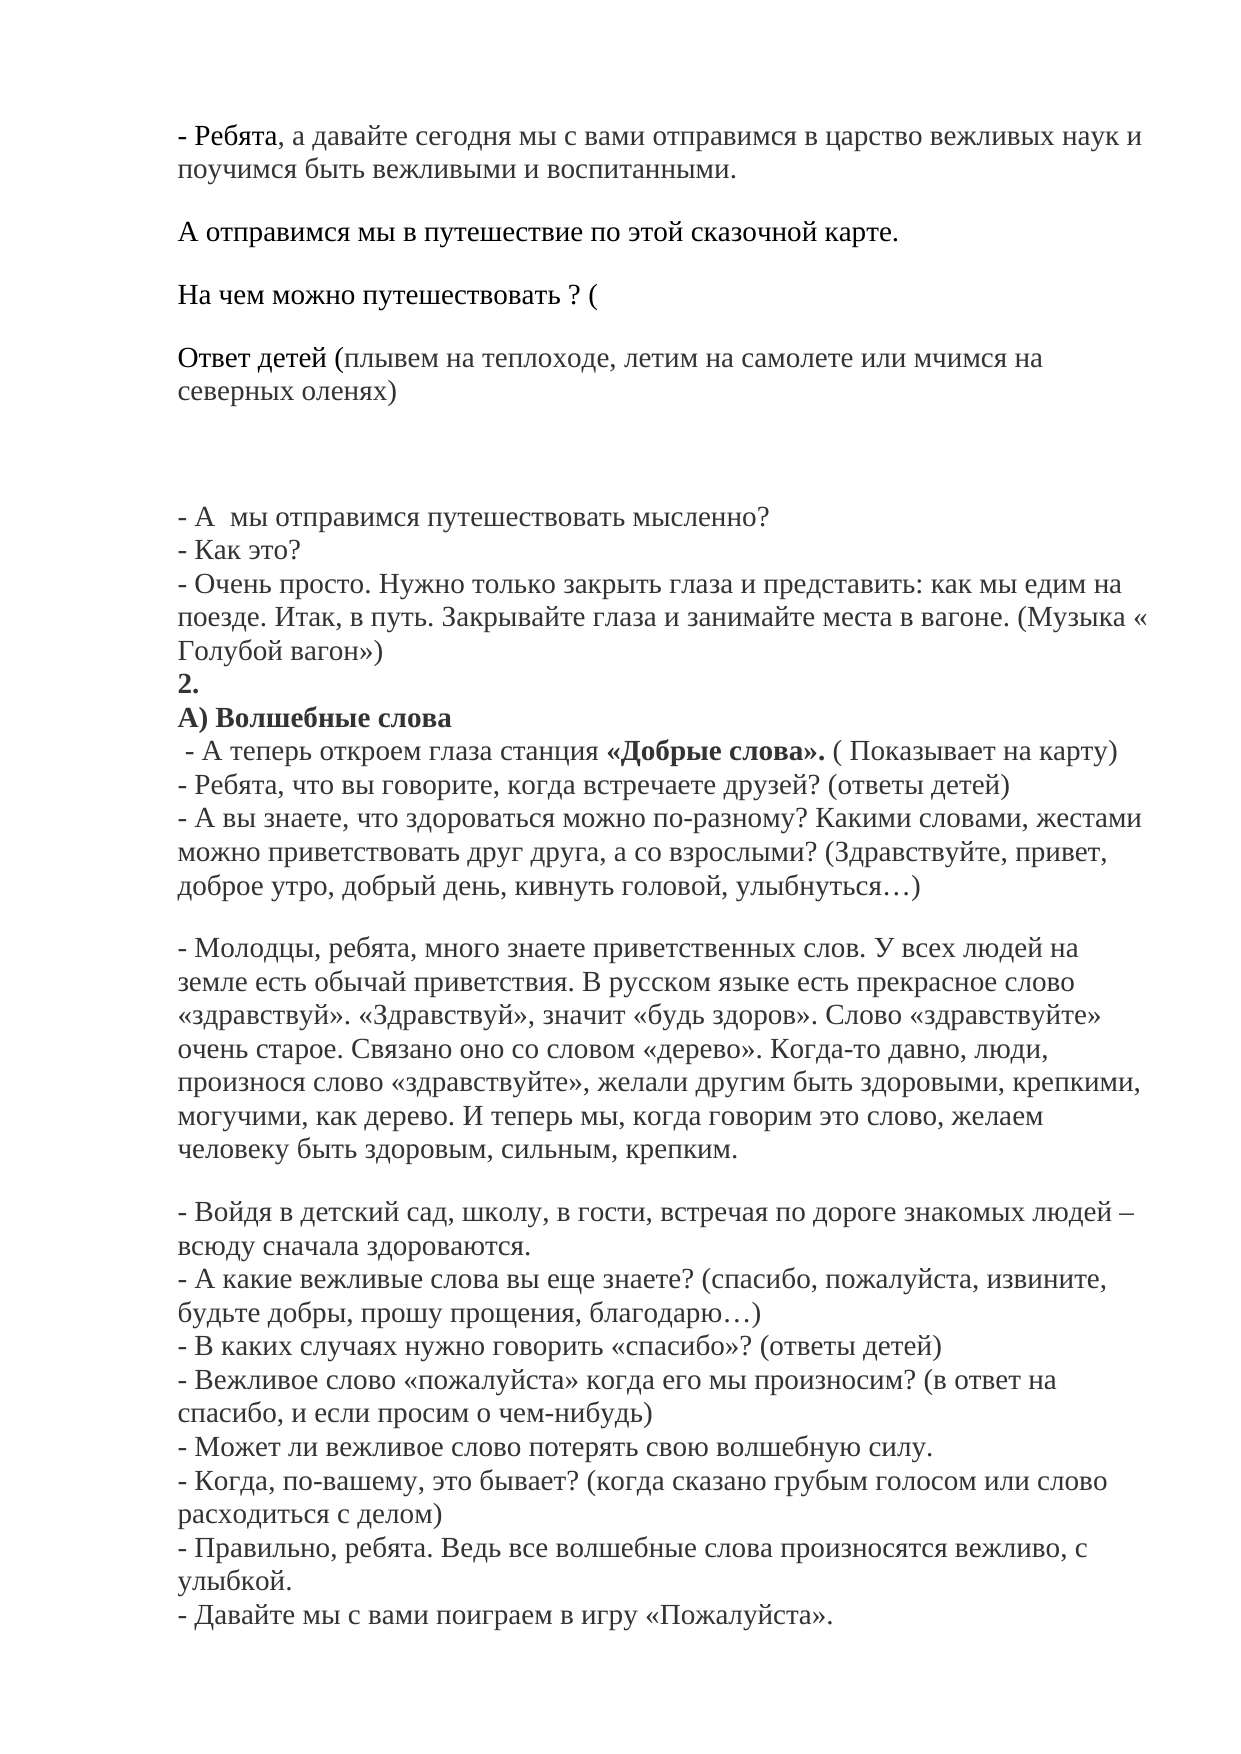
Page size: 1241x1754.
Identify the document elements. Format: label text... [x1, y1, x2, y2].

text - Войдя в детский сад, школу, в гости, встречая по дороге знакомых людей – всюду сначала здороваются. [177, 1194, 1152, 1261]
text - А теперь откроем глаза станция «Добрые слова». ( Показывает на карту) [177, 733, 1152, 767]
text - Вежливое слово «пожалуйста» когда его мы произносим? (в ответ на спасибо, и если просим о чем-нибудь) [177, 1362, 1152, 1429]
text - Ребята, что вы говорите, когда встречаете друзей? (ответы детей) [177, 767, 1152, 801]
text - Как это? [177, 532, 1152, 566]
text А отправимся мы в путешествие по этой сказочной карте. [177, 214, 1152, 248]
text - Может ли вежливое слово потерять свою волшебную силу. [177, 1429, 1152, 1463]
text - Правильно, ребята. Ведь все волшебные слова произносятся вежливо, с улыбкой. [177, 1530, 1152, 1597]
text - А какие вежливые слова вы еще знаете? (спасибо, пожалуйста, извините, будьте добры, прошу прощения, благодарю…) [177, 1261, 1152, 1328]
text 2. [177, 666, 1152, 700]
text - Когда, по-вашему, это бывает? (когда сказано грубым голосом или слово расходиться с делом) [177, 1463, 1152, 1530]
text - Молодцы, ребята, много знаете приветственных слов. У всех людей на земле есть обычай приветствия. В русском языке есть прекрасное слово «здравствуй». «Здравствуй», значит «будь здоров». Слово «здравствуйте» очень старое. Связано оно со словом «дерево». Когда-то давно, люди, произнося слово «здравствуйте», желали другим быть здоровыми, крепкими, могучими, как дерево. И теперь мы, когда говорим это слово, желаем человеку быть здоровым, сильным, крепким. [177, 930, 1152, 1165]
text А) Волшебные слова [177, 700, 1152, 733]
text - Давайте мы с вами поиграем в игру «Пожалуйста». [177, 1597, 1152, 1630]
text - Ребята, а давайте сегодня мы с вами отправимся в царство вежливых наук и поучимся быть вежливыми и воспитанными. [177, 118, 1152, 185]
text Ответ детей (плывем на теплоходе, летим на самолете или мчимся на северных оленях) [177, 340, 1152, 407]
text - В каких случаях нужно говорить «спасибо»? (ответы детей) [177, 1328, 1152, 1362]
text - А вы знаете, что здороваться можно по-разному? Какими словами, жестами можно приветствовать друг друга, а со взрослыми? (Здравствуйте, привет, доброе утро, добрый день, кивнуть головой, улыбнуться…) [177, 801, 1152, 901]
text На чем можно путешествовать ? ( [177, 277, 1152, 311]
text - Очень просто. Нужно только закрыть глаза и представить: как мы едим на поезде. Итак, в путь. Закрывайте глаза и занимайте места в вагоне. (Музыка « Голубой вагон») [177, 566, 1152, 666]
text - А мы отправимся путешествовать мысленно? [177, 499, 1152, 532]
